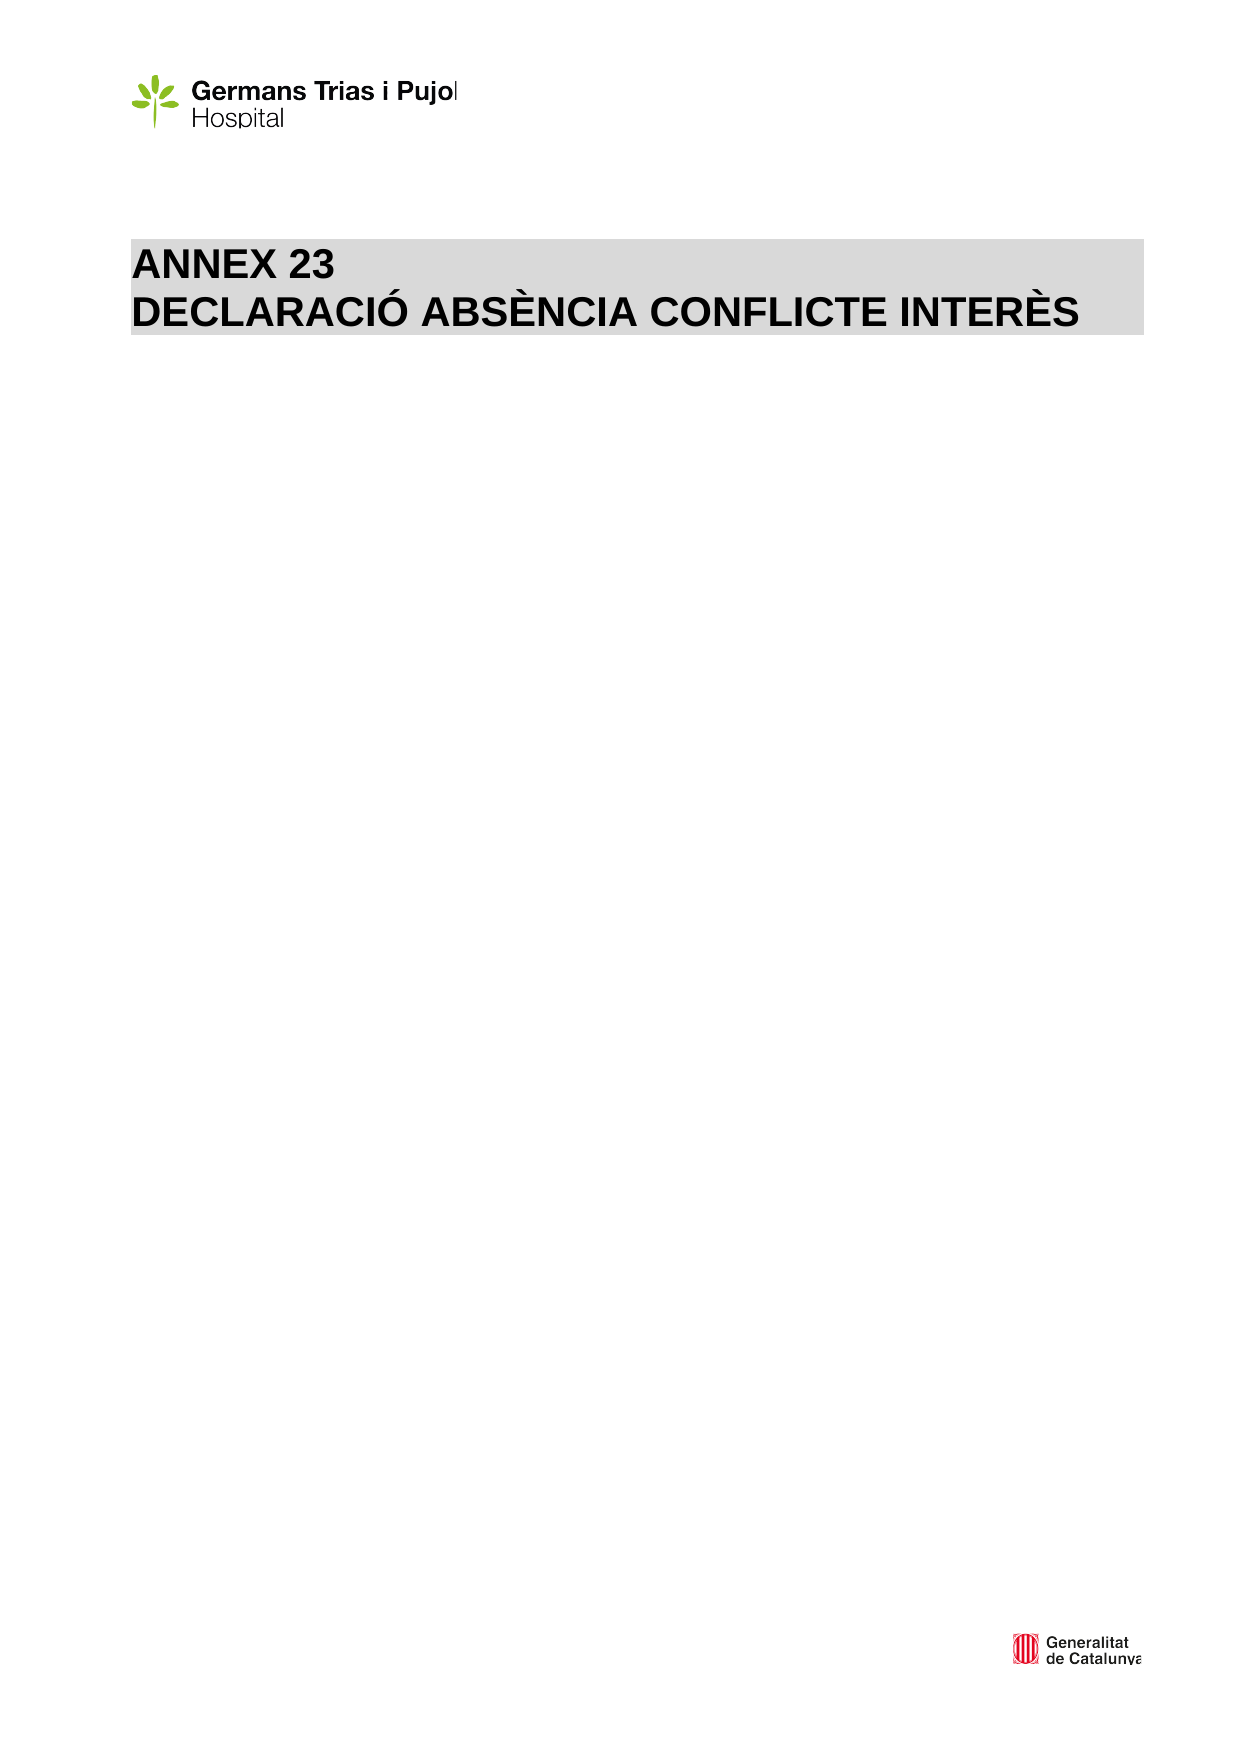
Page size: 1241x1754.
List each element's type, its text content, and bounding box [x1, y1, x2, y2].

text DECLARACIÓ ABSÈNCIA CONFLICTE INTERÈS [131, 287, 1144, 335]
picture [131, 75, 456, 129]
picture [1012, 1633, 1141, 1665]
text ANNEX 23 [131, 239, 1144, 287]
